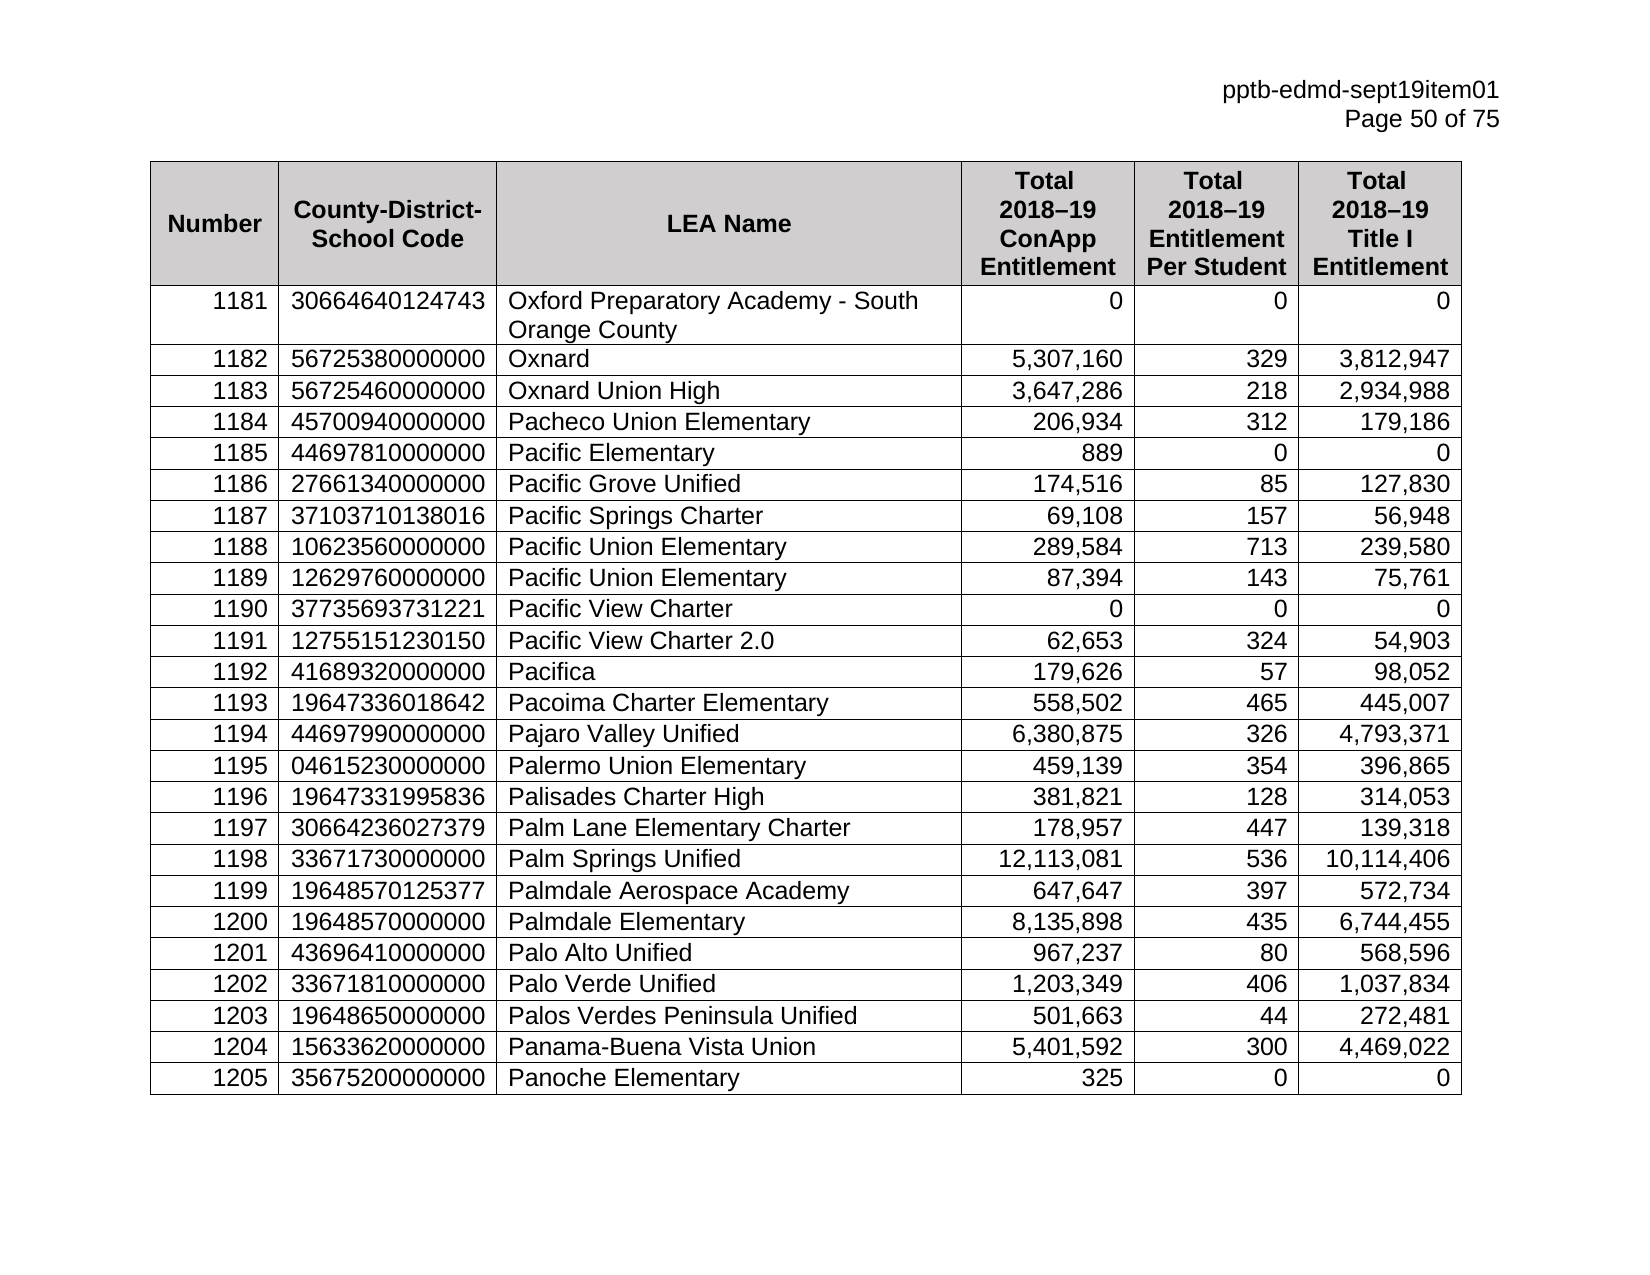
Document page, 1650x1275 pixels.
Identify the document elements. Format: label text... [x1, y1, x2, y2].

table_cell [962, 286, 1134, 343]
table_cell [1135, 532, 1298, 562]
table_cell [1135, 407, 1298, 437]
table_header County-District-School Code [279, 162, 496, 285]
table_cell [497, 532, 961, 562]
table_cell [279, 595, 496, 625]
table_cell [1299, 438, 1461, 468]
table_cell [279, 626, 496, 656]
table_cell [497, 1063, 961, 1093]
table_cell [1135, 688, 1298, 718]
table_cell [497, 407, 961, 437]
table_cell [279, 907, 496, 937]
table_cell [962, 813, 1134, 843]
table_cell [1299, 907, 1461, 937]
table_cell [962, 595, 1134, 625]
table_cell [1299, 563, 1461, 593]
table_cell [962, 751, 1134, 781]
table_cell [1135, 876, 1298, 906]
table_header LEA Name [497, 162, 961, 285]
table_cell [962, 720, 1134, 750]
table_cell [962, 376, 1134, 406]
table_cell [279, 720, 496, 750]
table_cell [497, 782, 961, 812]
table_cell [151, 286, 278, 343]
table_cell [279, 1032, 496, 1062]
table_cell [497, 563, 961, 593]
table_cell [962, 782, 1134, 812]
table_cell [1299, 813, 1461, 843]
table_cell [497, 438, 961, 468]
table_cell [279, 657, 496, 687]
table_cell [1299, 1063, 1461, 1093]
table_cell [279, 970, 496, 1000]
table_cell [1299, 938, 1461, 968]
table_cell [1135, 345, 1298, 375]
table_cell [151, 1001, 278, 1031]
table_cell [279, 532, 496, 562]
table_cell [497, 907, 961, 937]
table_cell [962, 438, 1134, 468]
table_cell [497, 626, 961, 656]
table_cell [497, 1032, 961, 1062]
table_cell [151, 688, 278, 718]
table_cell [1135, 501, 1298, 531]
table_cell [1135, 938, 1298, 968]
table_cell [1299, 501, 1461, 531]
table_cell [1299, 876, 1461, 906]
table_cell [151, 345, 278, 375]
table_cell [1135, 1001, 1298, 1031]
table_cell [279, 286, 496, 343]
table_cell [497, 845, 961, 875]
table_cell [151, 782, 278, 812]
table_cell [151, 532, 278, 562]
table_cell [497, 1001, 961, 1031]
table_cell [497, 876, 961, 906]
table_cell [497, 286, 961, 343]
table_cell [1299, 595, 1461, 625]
table_header Total 2018–19 Entitlement Per Student [1135, 162, 1298, 285]
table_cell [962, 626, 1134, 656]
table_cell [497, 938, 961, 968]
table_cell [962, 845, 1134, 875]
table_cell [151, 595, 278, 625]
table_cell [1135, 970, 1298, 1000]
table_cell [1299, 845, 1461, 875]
table_header Number [151, 162, 278, 285]
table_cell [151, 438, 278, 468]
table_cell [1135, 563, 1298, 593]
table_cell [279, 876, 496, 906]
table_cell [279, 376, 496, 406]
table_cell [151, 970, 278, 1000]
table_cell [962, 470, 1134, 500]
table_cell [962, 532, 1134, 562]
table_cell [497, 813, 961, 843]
table_header Total 2018–19 Title I Entitlement [1299, 162, 1461, 285]
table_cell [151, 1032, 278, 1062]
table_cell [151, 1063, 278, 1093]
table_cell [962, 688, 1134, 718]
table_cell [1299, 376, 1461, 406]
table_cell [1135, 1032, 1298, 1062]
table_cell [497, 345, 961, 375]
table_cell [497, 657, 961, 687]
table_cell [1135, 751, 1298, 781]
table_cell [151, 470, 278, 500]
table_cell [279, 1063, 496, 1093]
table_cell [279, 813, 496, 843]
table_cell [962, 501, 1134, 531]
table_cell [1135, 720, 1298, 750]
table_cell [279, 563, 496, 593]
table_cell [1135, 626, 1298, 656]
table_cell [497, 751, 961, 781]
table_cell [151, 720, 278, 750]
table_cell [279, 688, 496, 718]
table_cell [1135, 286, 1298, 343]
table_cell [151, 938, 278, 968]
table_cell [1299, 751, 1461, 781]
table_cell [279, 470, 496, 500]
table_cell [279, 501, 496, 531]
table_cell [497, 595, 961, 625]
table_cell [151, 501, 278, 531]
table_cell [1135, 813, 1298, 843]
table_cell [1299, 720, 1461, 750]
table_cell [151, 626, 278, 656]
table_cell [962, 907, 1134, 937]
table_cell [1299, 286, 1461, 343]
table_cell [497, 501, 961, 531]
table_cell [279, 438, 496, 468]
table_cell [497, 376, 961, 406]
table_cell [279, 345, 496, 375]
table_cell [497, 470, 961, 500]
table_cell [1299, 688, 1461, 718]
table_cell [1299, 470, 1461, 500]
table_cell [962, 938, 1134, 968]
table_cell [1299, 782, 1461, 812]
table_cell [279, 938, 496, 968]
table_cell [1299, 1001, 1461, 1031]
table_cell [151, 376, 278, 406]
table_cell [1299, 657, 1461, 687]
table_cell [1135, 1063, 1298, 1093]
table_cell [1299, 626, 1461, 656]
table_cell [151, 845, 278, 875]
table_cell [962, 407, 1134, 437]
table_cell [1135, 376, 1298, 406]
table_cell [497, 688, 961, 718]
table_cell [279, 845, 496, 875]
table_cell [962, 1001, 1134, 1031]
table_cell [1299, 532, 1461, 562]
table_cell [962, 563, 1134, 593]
table_header Total 2018–19 ConApp Entitlement [962, 162, 1134, 285]
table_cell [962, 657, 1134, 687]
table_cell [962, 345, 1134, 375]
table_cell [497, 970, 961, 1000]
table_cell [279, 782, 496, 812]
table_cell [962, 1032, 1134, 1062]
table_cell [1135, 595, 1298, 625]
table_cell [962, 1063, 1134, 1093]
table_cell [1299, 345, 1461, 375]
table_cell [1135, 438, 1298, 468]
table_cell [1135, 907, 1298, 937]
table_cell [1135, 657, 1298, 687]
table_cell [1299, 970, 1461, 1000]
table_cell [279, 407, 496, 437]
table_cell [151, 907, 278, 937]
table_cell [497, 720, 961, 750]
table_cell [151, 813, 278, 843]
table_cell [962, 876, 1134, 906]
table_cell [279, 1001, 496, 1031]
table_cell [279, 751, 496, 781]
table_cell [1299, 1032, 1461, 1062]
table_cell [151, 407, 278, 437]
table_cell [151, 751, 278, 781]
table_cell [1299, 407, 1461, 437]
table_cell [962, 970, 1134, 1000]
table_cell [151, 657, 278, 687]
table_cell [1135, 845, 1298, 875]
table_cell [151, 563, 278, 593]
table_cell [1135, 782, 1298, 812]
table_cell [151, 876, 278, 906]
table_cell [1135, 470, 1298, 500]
